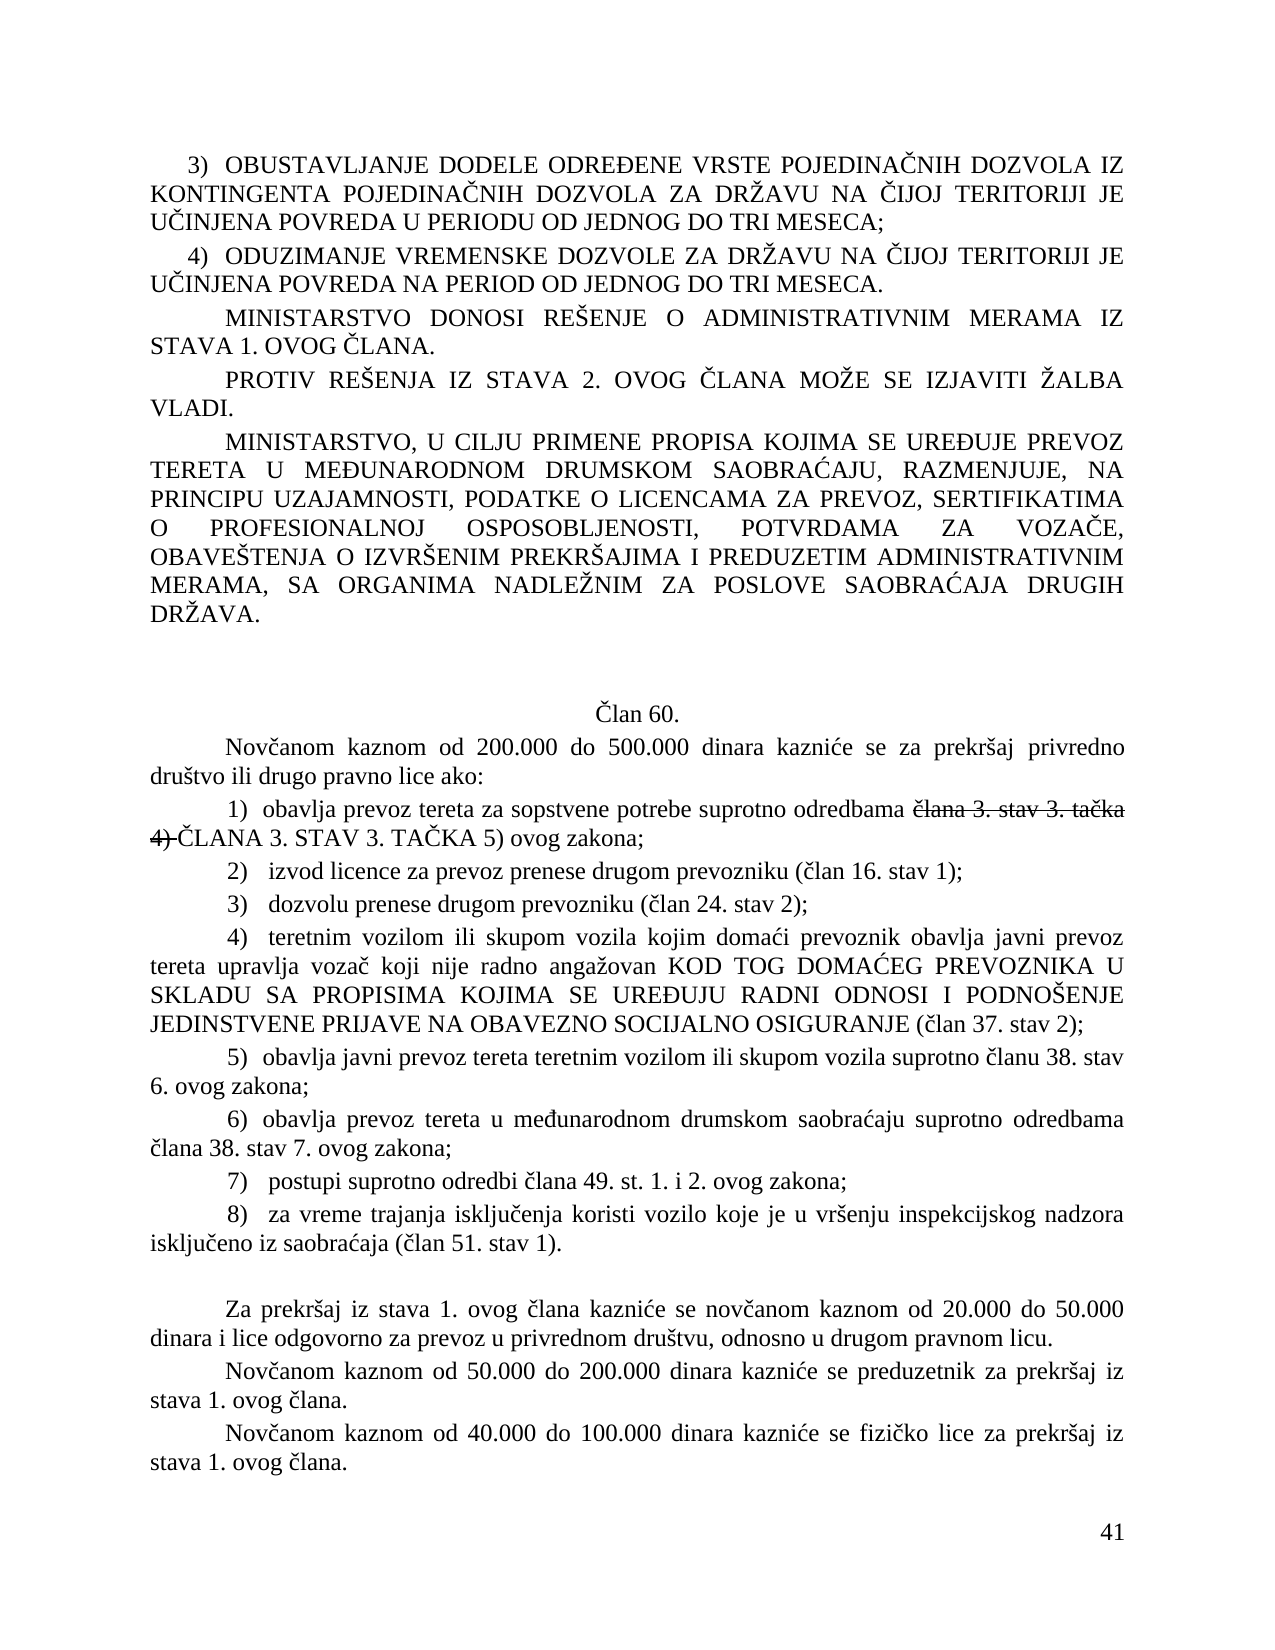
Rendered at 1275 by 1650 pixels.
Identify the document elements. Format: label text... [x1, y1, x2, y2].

text Novčanom kaznom od 40.000 do 100.000 dinara kazniće se fizičko lice za prekršaj iz stava 1. ovog člana. [150, 1418, 1125, 1476]
list OBUSTAVLJANJE DODELE ODREĐENE VRSTE POJEDINAČNIH DOZVOLA IZ KONTINGENTA POJEDINAČNIH DOZVOLA ZA DRŽAVU NA ČIJOJ TERITORIJI JE UČINJENA POVREDA U PERIODU OD JEDNOG DO TRI MESECA; [150, 150, 1125, 236]
list obavlja prevoz tereta za sopstvene potrebe suprotno odredbama člana 3. stav 3. tačka 4) ČLANA 3. STAV 3. TAČKA 5) ovog zakona; [150, 794, 1125, 852]
list ODUZIMANJE VREMENSKE DOZVOLE ZA DRŽAVU NA ČIJOJ TERITORIJI JE UČINJENA POVREDA NA PERIOD OD JEDNOG DO TRI MESECA. [150, 241, 1125, 298]
list izvod licence za prevoz prenese drugom prevozniku (član 16. stav 1); [150, 856, 1125, 885]
text MINISTARSTVO, U CILJU PRIMENE PROPISA KOJIMA SE UREĐUJE PREVOZ TERETA U MEĐUNARODNOM DRUMSKOM SAOBRAĆAJU, RAZMENJUJE, NA PRINCIPU UZAJAMNOSTI, PODATKE O LICENCAMA ZA PREVOZ, SERTIFIKATIMA O PROFESIONALNOJ OSPOSOBLJENOSTI, POTVRDAMA ZA VOZAČE, OBAVEŠTENJA O IZVRŠENIM PREKRŠAJIMA I PREDUZETIM ADMINISTRATIVNIM MERAMA, SA ORGANIMA NADLEŽNIM ZA POSLOVE SAOBRAĆAJA DRUGIH DRŽAVA. [150, 427, 1125, 628]
text Novčanom kaznom od 200.000 do 500.000 dinara kazniće se za prekršaj privredno društvo ili drugo pravno lice ako: [150, 732, 1125, 789]
list za vreme trajanja isključenja koristi vozilo koje je u vršenju inspekcijskog nadzora isključeno iz saobraćaja (član 51. stav 1). [150, 1199, 1125, 1257]
text Član 60. [150, 699, 1125, 728]
text PROTIV REŠENJA IZ STAVA 2. OVOG ČLANA MOŽE SE IZJAVITI ŽALBA VLADI. [150, 365, 1125, 422]
text Novčanom kaznom od 50.000 do 200.000 dinara kazniće se preduzetnik za prekršaj iz stava 1. ovog člana. [150, 1356, 1125, 1414]
list dozvolu prenese drugom prevozniku (član 24. stav 2); [150, 889, 1125, 918]
text MINISTARSTVO DONOSI REŠENJE O ADMINISTRATIVNIM MERAMA IZ STAVA 1. OVOG ČLANA. [150, 303, 1125, 360]
text Za prekršaj iz stava 1. ovog člana kazniće se novčanom kaznom od 20.000 do 50.000 dinara i lice odgovorno za prevoz u privrednom društvu, odnosno u drugom pravnom licu. [150, 1294, 1125, 1352]
list postupi suprotno odredbi člana 49. st. 1. i 2. ovog zakona; [150, 1166, 1125, 1195]
list obavlja prevoz tereta u međunarodnom drumskom saobraćaju suprotno odredbama člana 38. stav 7. ovog zakona; [150, 1104, 1125, 1161]
list teretnim vozilom ili skupom vozila kojim domaći prevoznik obavlja javni prevoz tereta upravlja vozač koji nije radno angažovan KOD TOG DOMAĆEG PREVOZNIKA U SKLADU SA PROPISIMA KOJIMA SE UREĐUJU RADNI ODNOSI I PODNOŠENJE JEDINSTVENE PRIJAVE NA OBAVEZNO SOCIJALNO OSIGURANJE (član 37. stav 2); [150, 922, 1125, 1037]
list obavlja javni prevoz tereta teretnim vozilom ili skupom vozila suprotno članu 38. stav 6. ovog zakona; [150, 1042, 1125, 1099]
